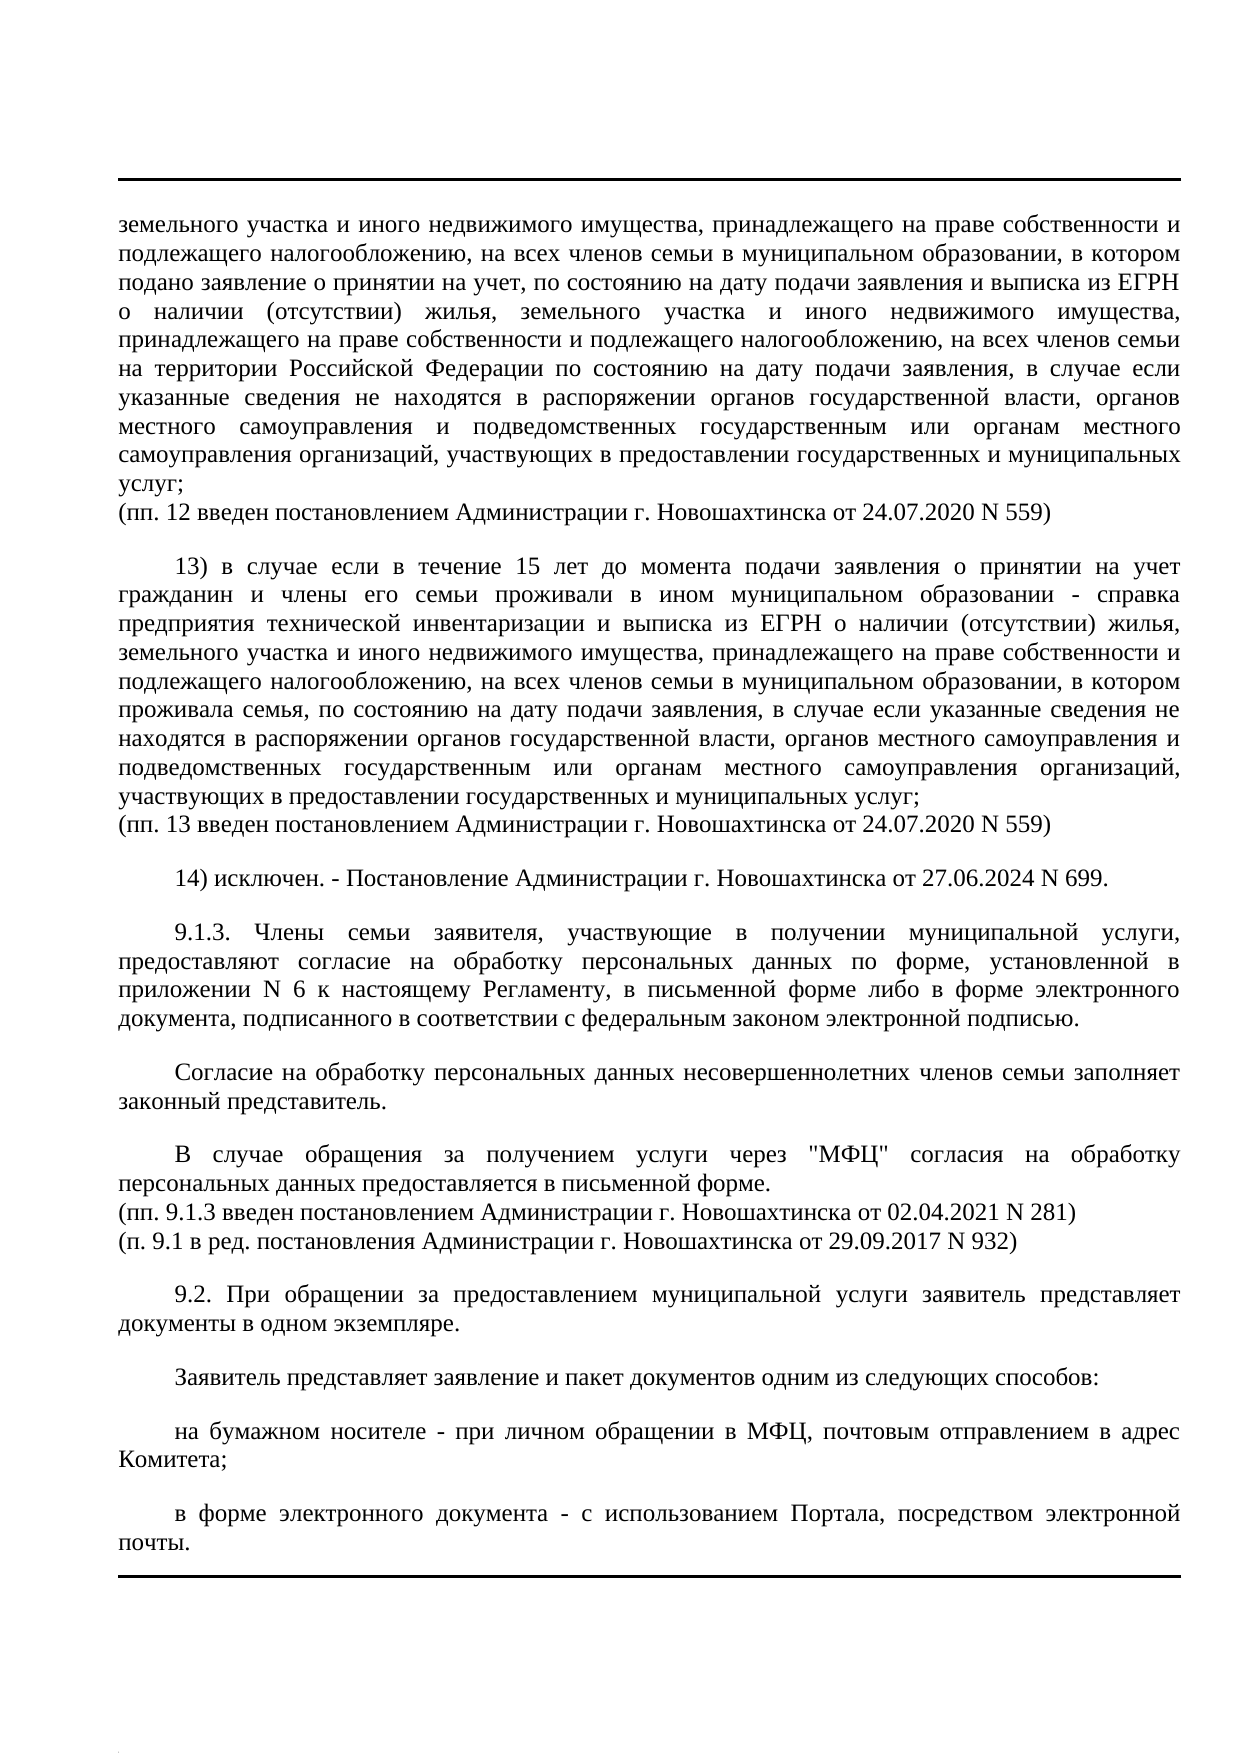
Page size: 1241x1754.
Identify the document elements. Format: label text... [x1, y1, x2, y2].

text (пп. 13 введен постановлением Администрации г. Новошахтинска от 24.07.2020 N 559) [118, 809, 1181, 838]
text на бумажном носителе - при личном обращении в МФЦ, почтовым отправлением в адрес Комитета; [118, 1416, 1181, 1473]
text (п. 9.1 в ред. постановления Администрации г. Новошахтинска от 29.09.2017 N 932) [118, 1226, 1181, 1254]
text 13) в случае если в течение 15 лет до момента подачи заявления о принятии на учет гражданин и члены его семьи проживали в ином муниципальном образовании - справка предприятия технической инвентаризации и выписка из ЕГРН о наличии (отсутствии) жилья, земельного участка и иного недвижимого имущества, принадлежащего на праве собственности и подлежащего налогообложению, на всех членов семьи в муниципальном образовании, в котором проживала семья, по состоянию на дату подачи заявления, в случае если указанные сведения не находятся в распоряжении органов государственной власти, органов местного самоуправления и подведомственных государственным или органам местного самоуправления организаций, участвующих в предоставлении государственных и муниципальных услуг; [118, 551, 1181, 809]
text 9.1.3. Члены семьи заявителя, участвующие в получении муниципальной услуги, предоставляют согласие на обработку персональных данных по форме, установленной в приложении N 6 к настоящему Регламенту, в письменной форме либо в форме электронного документа, подписанного в соответствии с федеральным законом электронной подписью. [118, 917, 1181, 1032]
text 14) исключен. - Постановление Администрации г. Новошахтинска от 27.06.2024 N 699. [118, 863, 1181, 892]
text Согласие на обработку персональных данных несовершеннолетних членов семьи заполняет законный представитель. [118, 1057, 1181, 1114]
text В случае обращения за получением услуги через "МФЦ" согласия на обработку персональных данных предоставляется в письменной форме. [118, 1139, 1181, 1197]
text в форме электронного документа - с использованием Портала, посредством электронной почты. [118, 1498, 1181, 1556]
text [118, 209, 1181, 497]
text (пп. 9.1.3 введен постановлением Администрации г. Новошахтинска от 02.04.2021 N 281) [118, 1197, 1181, 1226]
text (пп. 12 введен постановлением Администрации г. Новошахтинска от 24.07.2020 N 559) [118, 497, 1181, 526]
text 9.2. При обращении за предоставлением муниципальной услуги заявитель представляет документы в одном экземпляре. [118, 1279, 1181, 1337]
text Заявитель представляет заявление и пакет документов одним из следующих способов: [118, 1362, 1181, 1391]
